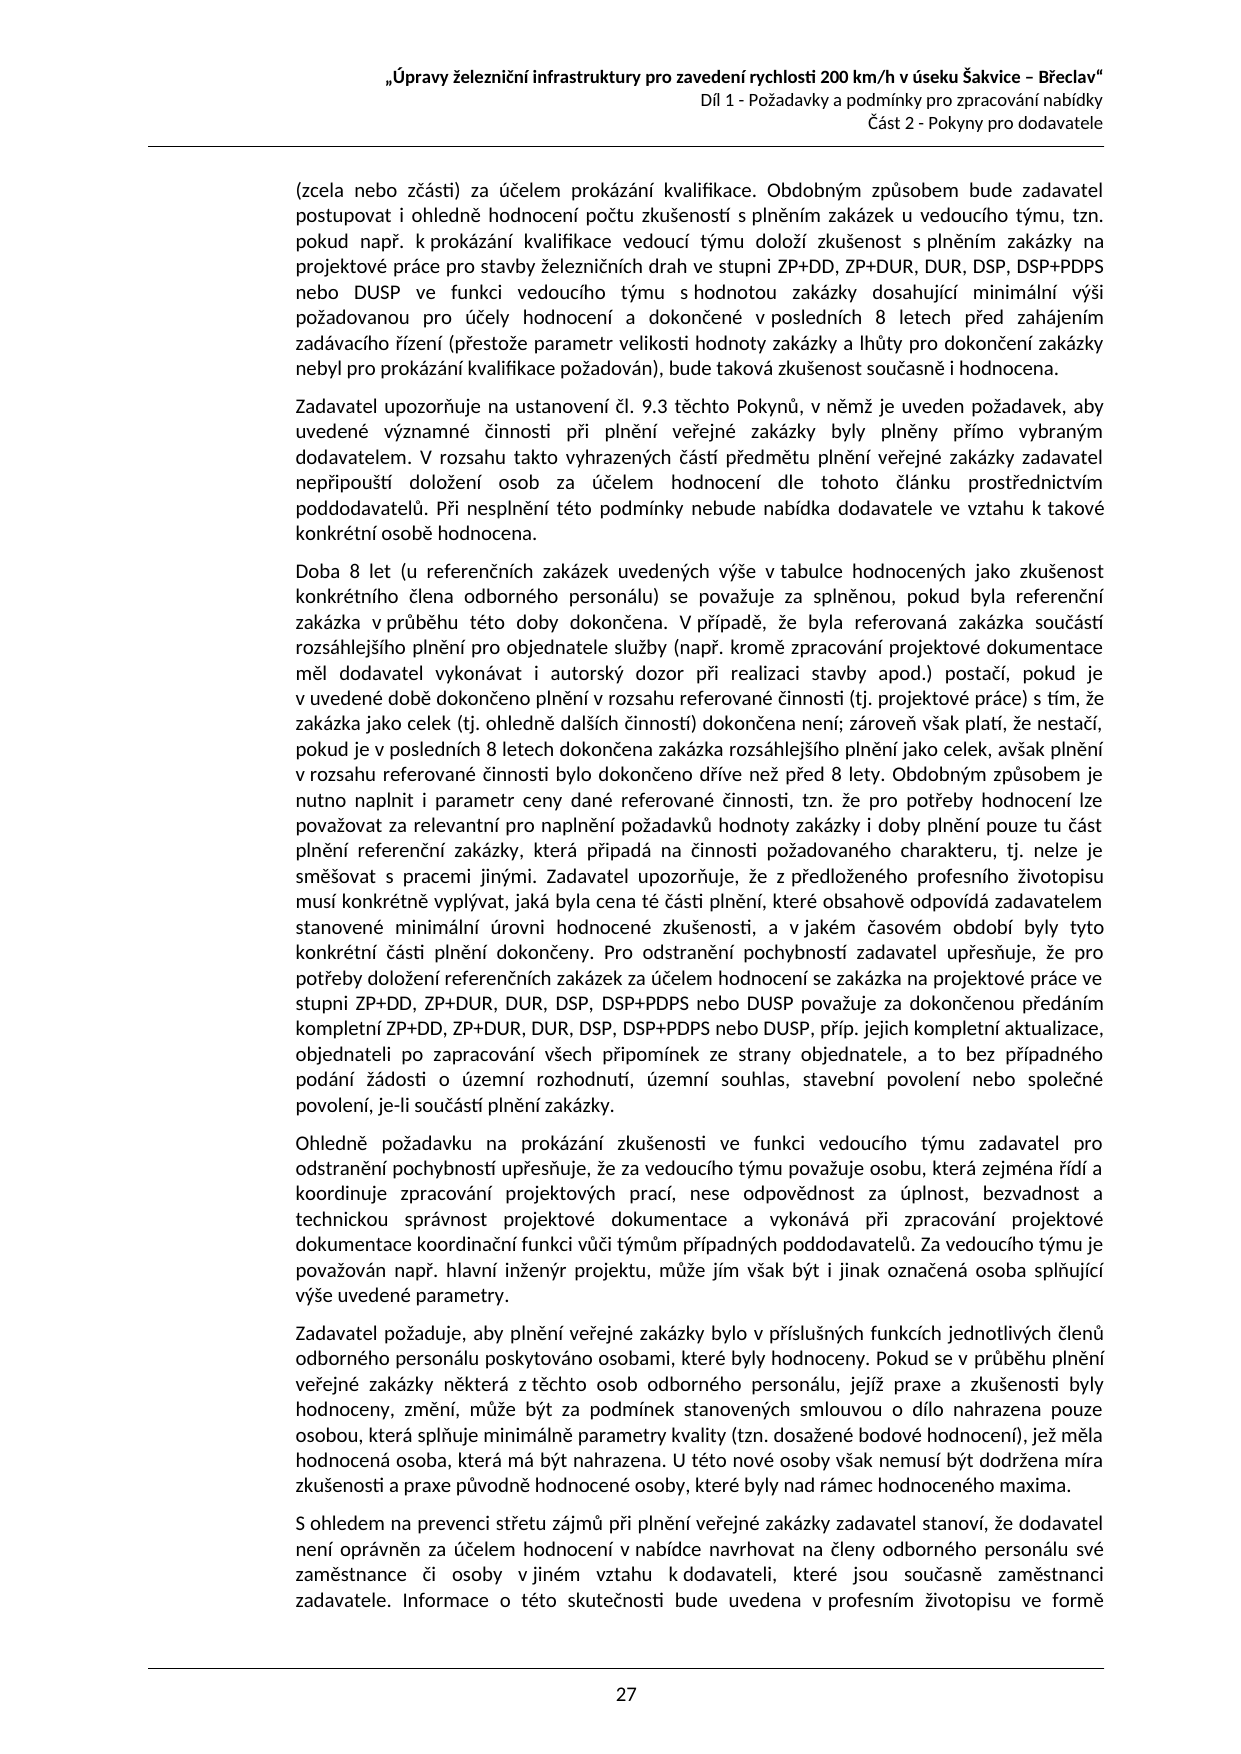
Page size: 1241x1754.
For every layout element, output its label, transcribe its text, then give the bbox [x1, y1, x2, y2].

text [295, 1511, 1104, 1612]
text Zadavatel požaduje, aby plnění veřejné zakázky bylo v příslušných funkcích jednotlivých členů odborného personálu poskytováno osobami, které byly hodnoceny. Pokud se v průběhu plnění veřejné zakázky některá z těchto osob odborného personálu, jejíž praxe a zkušenosti byly hodnoceny, změní, může být za podmínek stanovených smlouvou o dílo nahrazena pouze osobou, která splňuje minimálně parametry kvality (tzn. dosažené bodové hodnocení), jež měla hodnocená osoba, která má být nahrazena. U této nové osoby však nemusí být dodržena míra zkušenosti a praxe původně hodnocené osoby, které byly nad rámec hodnoceného maxima. [295, 1320, 1104, 1498]
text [295, 177, 1104, 381]
text Doba 8 let (u referenčních zakázek uvedených výše v tabulce hodnocených jako zkušenost konkrétního člena odborného personálu) se považuje za splněnou, pokud byla referenční zakázka v průběhu této doby dokončena. V případě, že byla referovaná zakázka součástí rozsáhlejšího plnění pro objednatele služby (např. kromě zpracování projektové dokumentace měl dodavatel vykonávat i autorský dozor při realizaci stavby apod.) postačí, pokud je v uvedené době dokončeno plnění v rozsahu referované činnosti (tj. projektové práce) s tím, že zakázka jako celek (tj. ohledně dalších činností) dokončena není; zároveň však platí, že nestačí, pokud je v posledních 8 letech dokončena zakázka rozsáhlejšího plnění jako celek, avšak plnění v rozsahu referované činnosti bylo dokončeno dříve než před 8 lety. Obdobným způsobem je nutno naplnit i parametr ceny dané referované činnosti, tzn. že pro potřeby hodnocení lze považovat za relevantní pro naplnění požadavků hodnoty zakázky i doby plnění pouze tu část plnění referenční zakázky, která připadá na činnosti požadovaného charakteru, tj. nelze je směšovat s pracemi jinými. Zadavatel upozorňuje, že z předloženého profesního životopisu musí konkrétně vyplývat, jaká byla cena té části plnění, které obsahově odpovídá zadavatelem stanovené minimální úrovni hodnocené zkušenosti, a v jakém časovém období byly tyto konkrétní části plnění dokončeny. Pro odstranění pochybností zadavatel upřesňuje, že pro potřeby doložení referenčních zakázek za účelem hodnocení se zakázka na projektové práce ve stupni ZP+DD, ZP+DUR, DUR, DSP, DSP+PDPS nebo DUSP považuje za dokončenou předáním kompletní ZP+DD, ZP+DUR, DUR, DSP, DSP+PDPS nebo DUSP, příp. jejich kompletní aktualizace, objednateli po zapracování všech připomínek ze strany objednatele, a to bez případného podání žádosti o územní rozhodnutí, územní souhlas, stavební povolení nebo společné povolení, je-li součástí plnění zakázky. [295, 558, 1104, 1117]
text Ohledně požadavku na prokázání zkušenosti ve funkci vedoucího týmu zadavatel pro odstranění pochybností upřesňuje, že za vedoucího týmu považuje osobu, která zejména řídí a koordinuje zpracování projektových prací, nese odpovědnost za úplnost, bezvadnost a technickou správnost projektové dokumentace a vykonává při zpracování projektové dokumentace koordinační funkci vůči týmům případných poddodavatelů. Za vedoucího týmu je považován např. hlavní inženýr projektu, může jím však být i jinak označená osoba splňující výše uvedené parametry. [295, 1130, 1104, 1308]
text Zadavatel upozorňuje na ustanovení čl. 9.3 těchto Pokynů, v němž je uveden požadavek, aby uvedené významné činnosti při plnění veřejné zakázky byly plněny přímo vybraným dodavatelem. V rozsahu takto vyhrazených částí předmětu plnění veřejné zakázky zadavatel nepřipouští doložení osob za účelem hodnocení dle tohoto článku prostřednictvím poddodavatelů. Při nesplnění této podmínky nebude nabídka dodavatele ve vztahu k takové konkrétní osobě hodnocena. [295, 393, 1104, 546]
